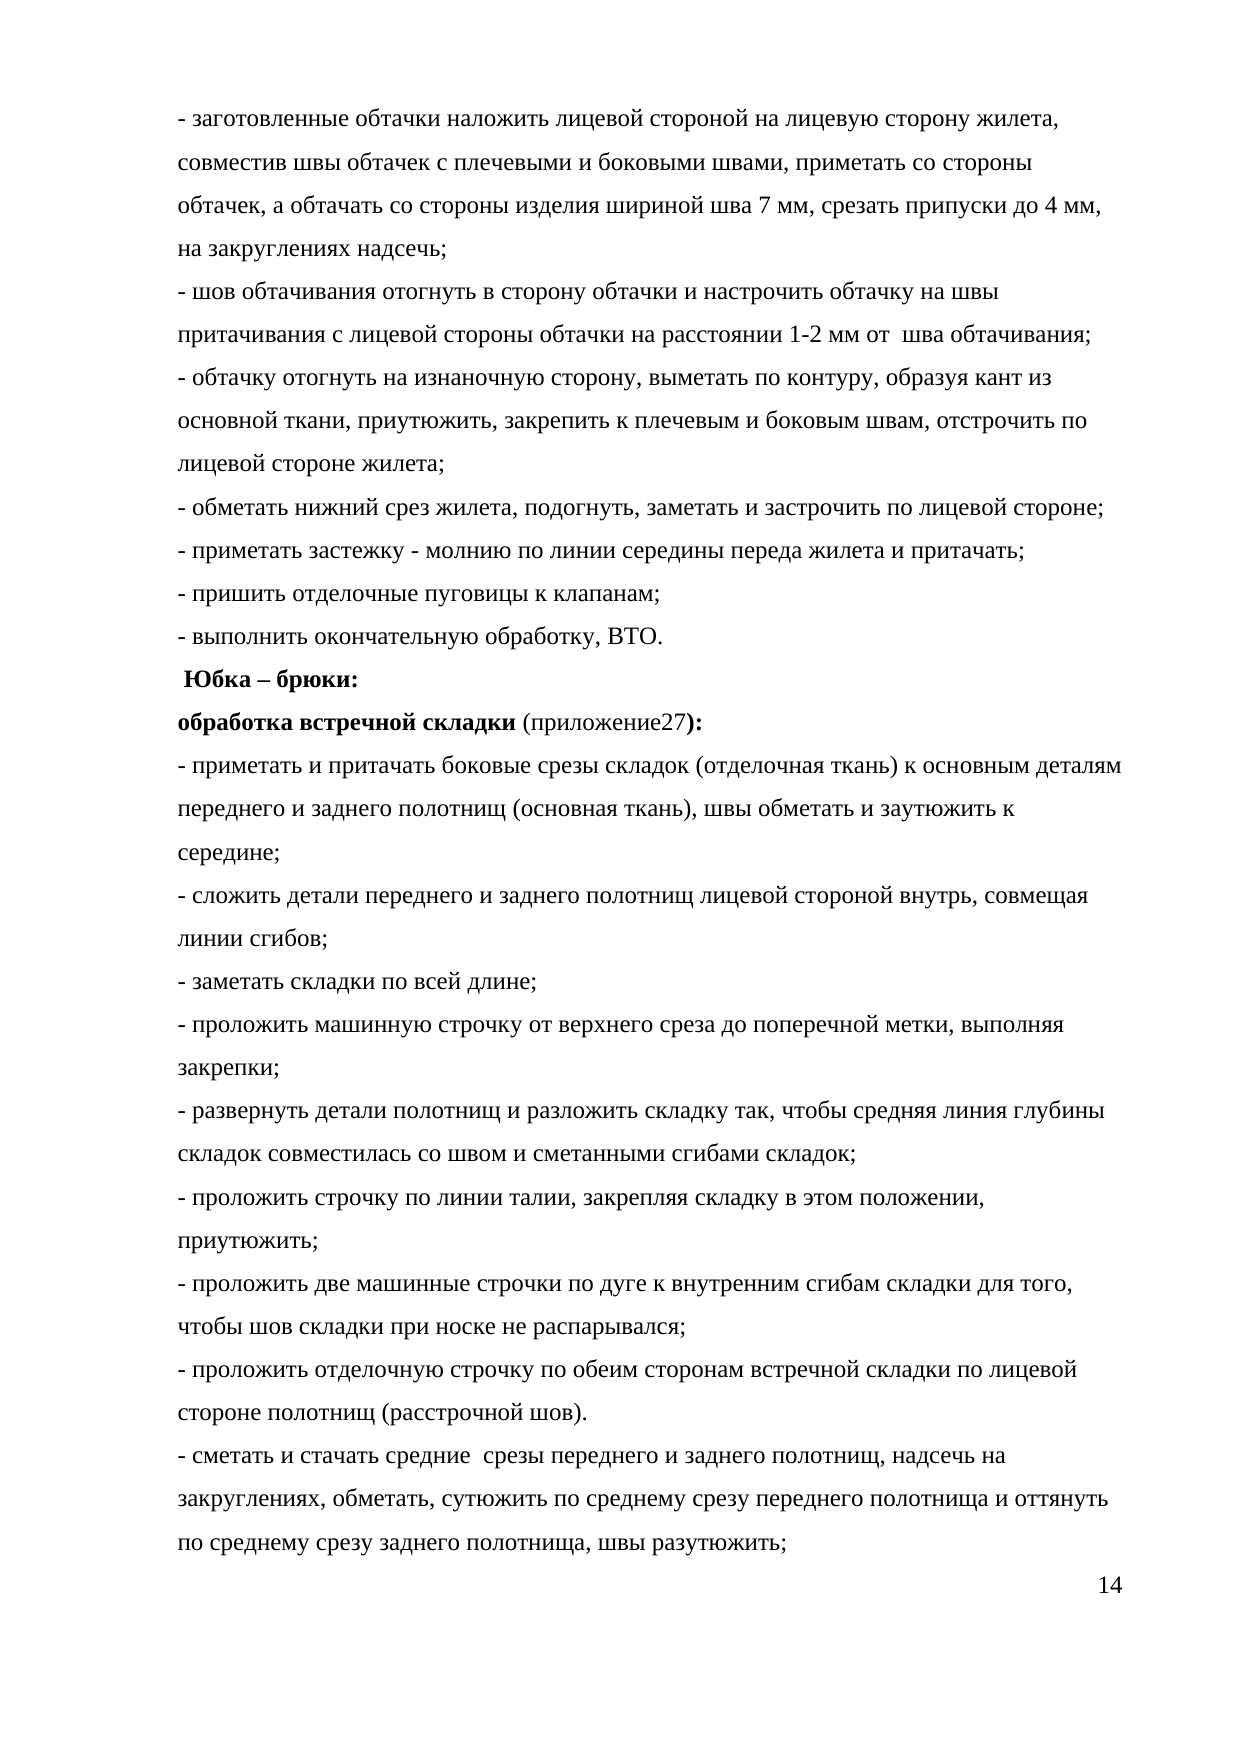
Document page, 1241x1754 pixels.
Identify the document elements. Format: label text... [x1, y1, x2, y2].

text - заготовленные обтачки наложить лицевой стороной на лицевую сторону жилета, совместив швы обтачек с плечевыми и боковыми швами, приметать со стороны обтачек, а обтачать со стороны изделия шириной шва 7 мм, срезать припуски до 4 мм, на закруглениях надсечь; [177, 103, 1122, 262]
text Юбка – брюки: [177, 664, 1122, 693]
text - шов обтачивания отогнуть в сторону обтачки и настрочить обтачку на швы притачивания с лицевой стороны обтачки на расстоянии 1-2 мм от шва обтачивания; [177, 276, 1122, 348]
text - обметать нижний срез жилета, подогнуть, заметать и застрочить по лицевой стороне; [177, 492, 1122, 520]
text - пришить отделочные пуговицы к клапанам; [177, 578, 1122, 607]
text - приметать и притачать боковые срезы складок (отделочная ткань) к основным деталям переднего и заднего полотнищ (основная ткань), швы обметать и заутюжить к середине; [177, 750, 1122, 865]
text - проложить две машинные строчки по дуге к внутренним сгибам складки для того, чтобы шов складки при носке не распарывался; [177, 1268, 1122, 1340]
text - сложить детали переднего и заднего полотнищ лицевой стороной внутрь, совмещая линии сгибов; [177, 880, 1122, 952]
text обработка встречной складки (приложение27): [177, 707, 1122, 736]
text - заметать складки по всей длине; [177, 966, 1122, 995]
text - обтачку отогнуть на изнаночную сторону, выметать по контуру, образуя кант из основной ткани, приутюжить, закрепить к плечевым и боковым швам, отстрочить по лицевой стороне жилета; [177, 362, 1122, 477]
text - проложить машинную строчку от верхнего среза до поперечной метки, выполняя закрепки; [177, 1009, 1122, 1081]
text 14 [177, 1570, 1122, 1598]
text - проложить строчку по линии талии, закрепляя складку в этом положении, приутюжить; [177, 1182, 1122, 1253]
text - сметать и стачать средние срезы переднего и заднего полотнищ, надсечь на закруглениях, обметать, сутюжить по среднему срезу переднего полотнища и оттянуть по среднему срезу заднего полотнища, швы разутюжить; [177, 1440, 1122, 1555]
text - проложить отделочную строчку по обеим сторонам встречной складки по лицевой стороне полотнищ (расстрочной шов). [177, 1354, 1122, 1426]
text - развернуть детали полотнищ и разложить складку так, чтобы средняя линия глубины складок совместилась со швом и сметанными сгибами складок; [177, 1095, 1122, 1167]
text - приметать застежку - молнию по линии середины переда жилета и притачать; [177, 535, 1122, 563]
text - выполнить окончательную обработку, ВТО. [177, 621, 1122, 650]
